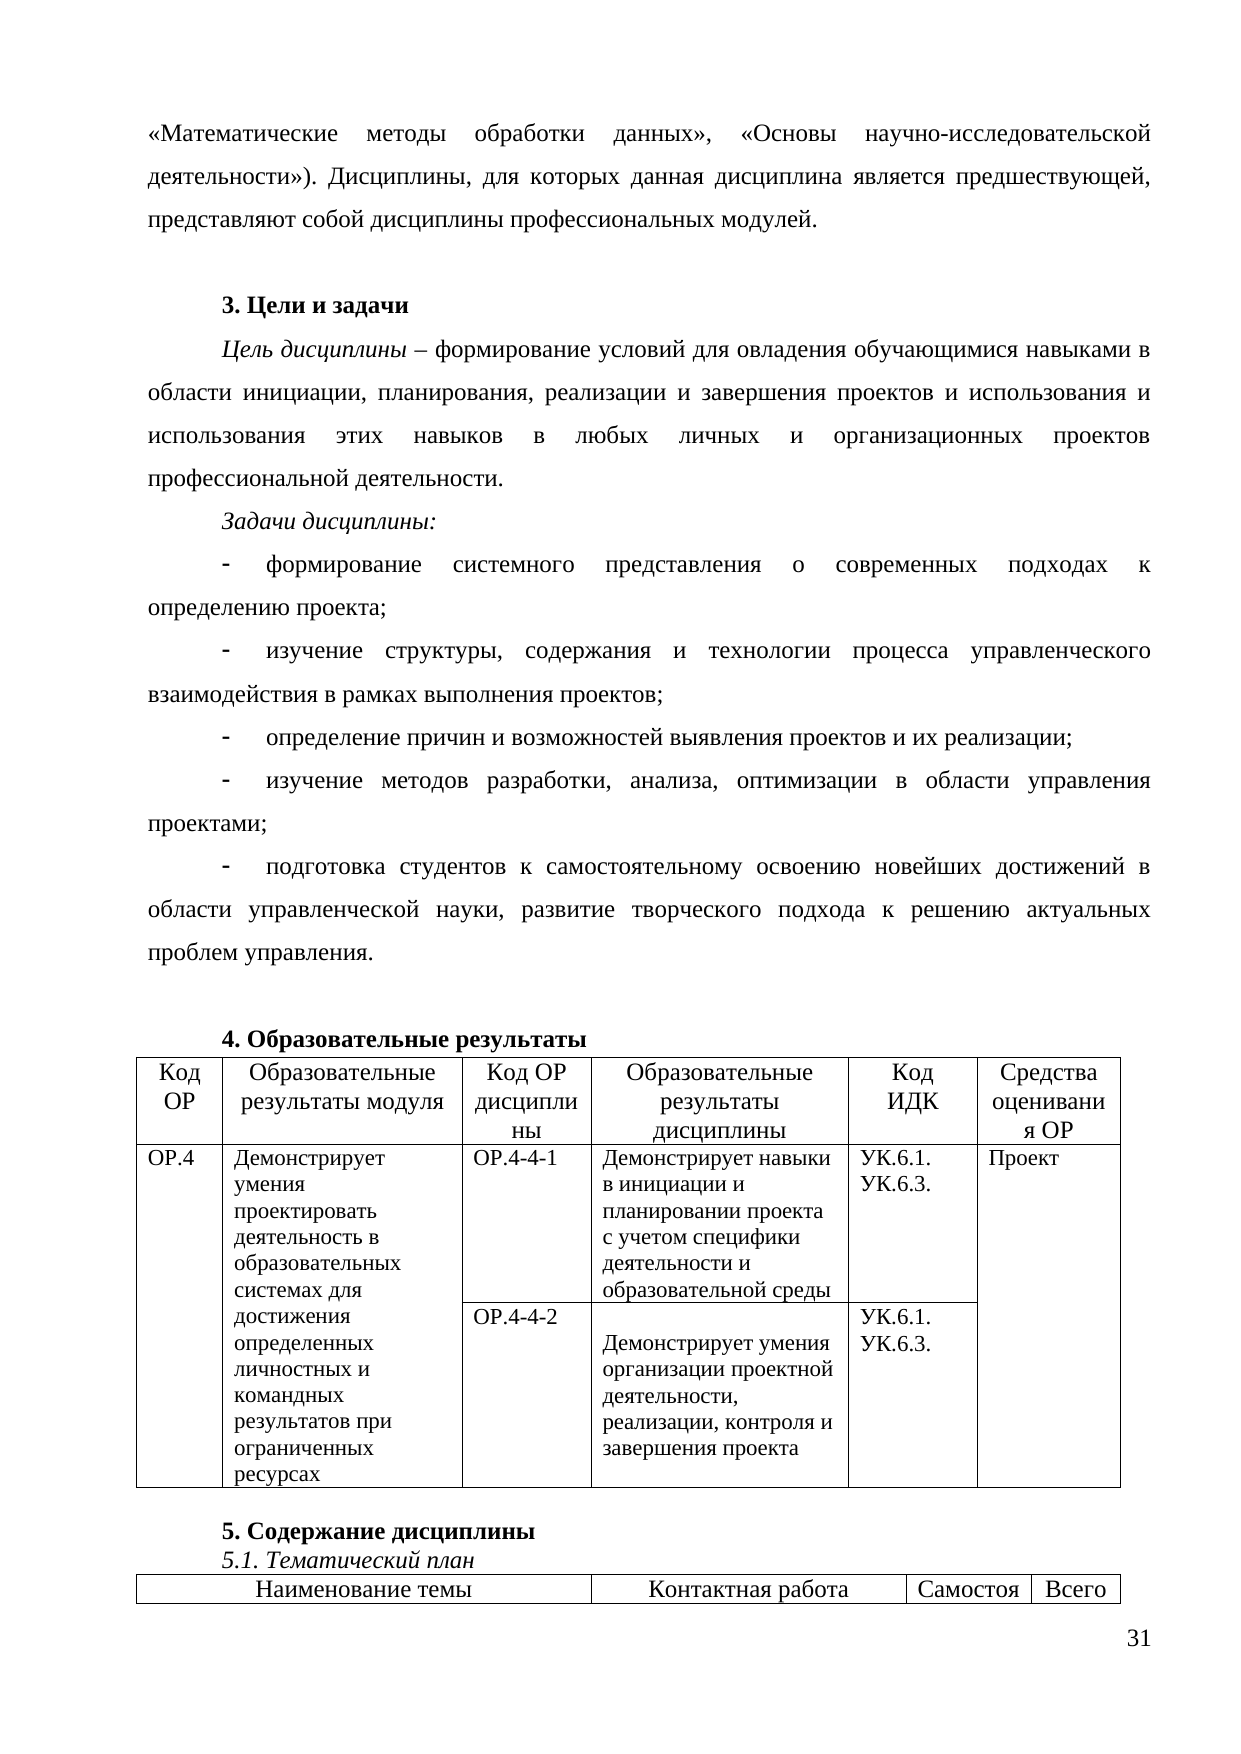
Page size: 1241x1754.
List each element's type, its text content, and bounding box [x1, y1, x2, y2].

text 5.1. Тематический план [148, 1545, 1152, 1574]
text Задачи дисциплины: [148, 506, 1152, 535]
list изучение методов разработки, анализа, оптимизации в области управления проектами; [148, 765, 1152, 837]
table_cell Проект [978, 1145, 1120, 1487]
text 5. Содержание дисциплины [148, 1516, 1152, 1545]
table_header Средства оценивания ОР [978, 1058, 1120, 1143]
table_header Код ОР дисциплины [463, 1058, 591, 1143]
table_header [907, 1575, 1031, 1603]
table_header Код ОР [137, 1058, 222, 1143]
list формирование системного представления о современных подходах к определению проекта; [148, 549, 1152, 621]
table_header Наименование темы [137, 1575, 591, 1603]
table_cell Демонстрирует навыки в инициации и планировании проекта с учетом специфики деятельности и образовательной среды [592, 1145, 848, 1302]
list изучение структуры, содержания и технологии процесса управленческого взаимодействия в рамках выполнения проектов; [148, 636, 1152, 707]
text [148, 118, 1152, 233]
table_header Образовательные результаты модуля [223, 1058, 462, 1143]
table_cell УК.6.1. УК.6.3. [849, 1145, 977, 1302]
text Цель дисциплины – формирование условий для овладения обучающимися навыками в области инициации, планирования, реализации и завершения проектов и использования и использования этих навыков в любых личных и организационных проектов профессиональной деятельности. [148, 334, 1152, 492]
table_cell ОР.4 [137, 1145, 222, 1487]
list подготовка студентов к самостоятельному освоению новейших достижений в области управленческой науки, развитие творческого подхода к решению актуальных проблем управления. [148, 851, 1152, 966]
text 4. Образовательные результаты [148, 1024, 1152, 1052]
text 3. Цели и задачи [148, 291, 1152, 319]
table_cell Демонстрирует умения проектировать деятельность в образовательных системах для достижения определенных личностных и командных результатов при ограниченных ресурсах [223, 1145, 462, 1487]
table_cell ОР.4-4-1 [463, 1145, 591, 1302]
table_header Код ИДК [849, 1058, 977, 1143]
list определение причин и возможностей выявления проектов и их реализации; [148, 722, 1152, 751]
table_cell УК.6.1. УК.6.3. [849, 1303, 977, 1487]
table_header Контактная работа [592, 1575, 906, 1603]
table_cell Демонстрирует умения организации проектной деятельности, реализации, контроля и завершения проекта [592, 1303, 848, 1487]
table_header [1032, 1575, 1120, 1603]
table_header Образовательные результаты дисциплины [592, 1058, 848, 1143]
table_cell ОР.4-4-2 [463, 1303, 591, 1487]
